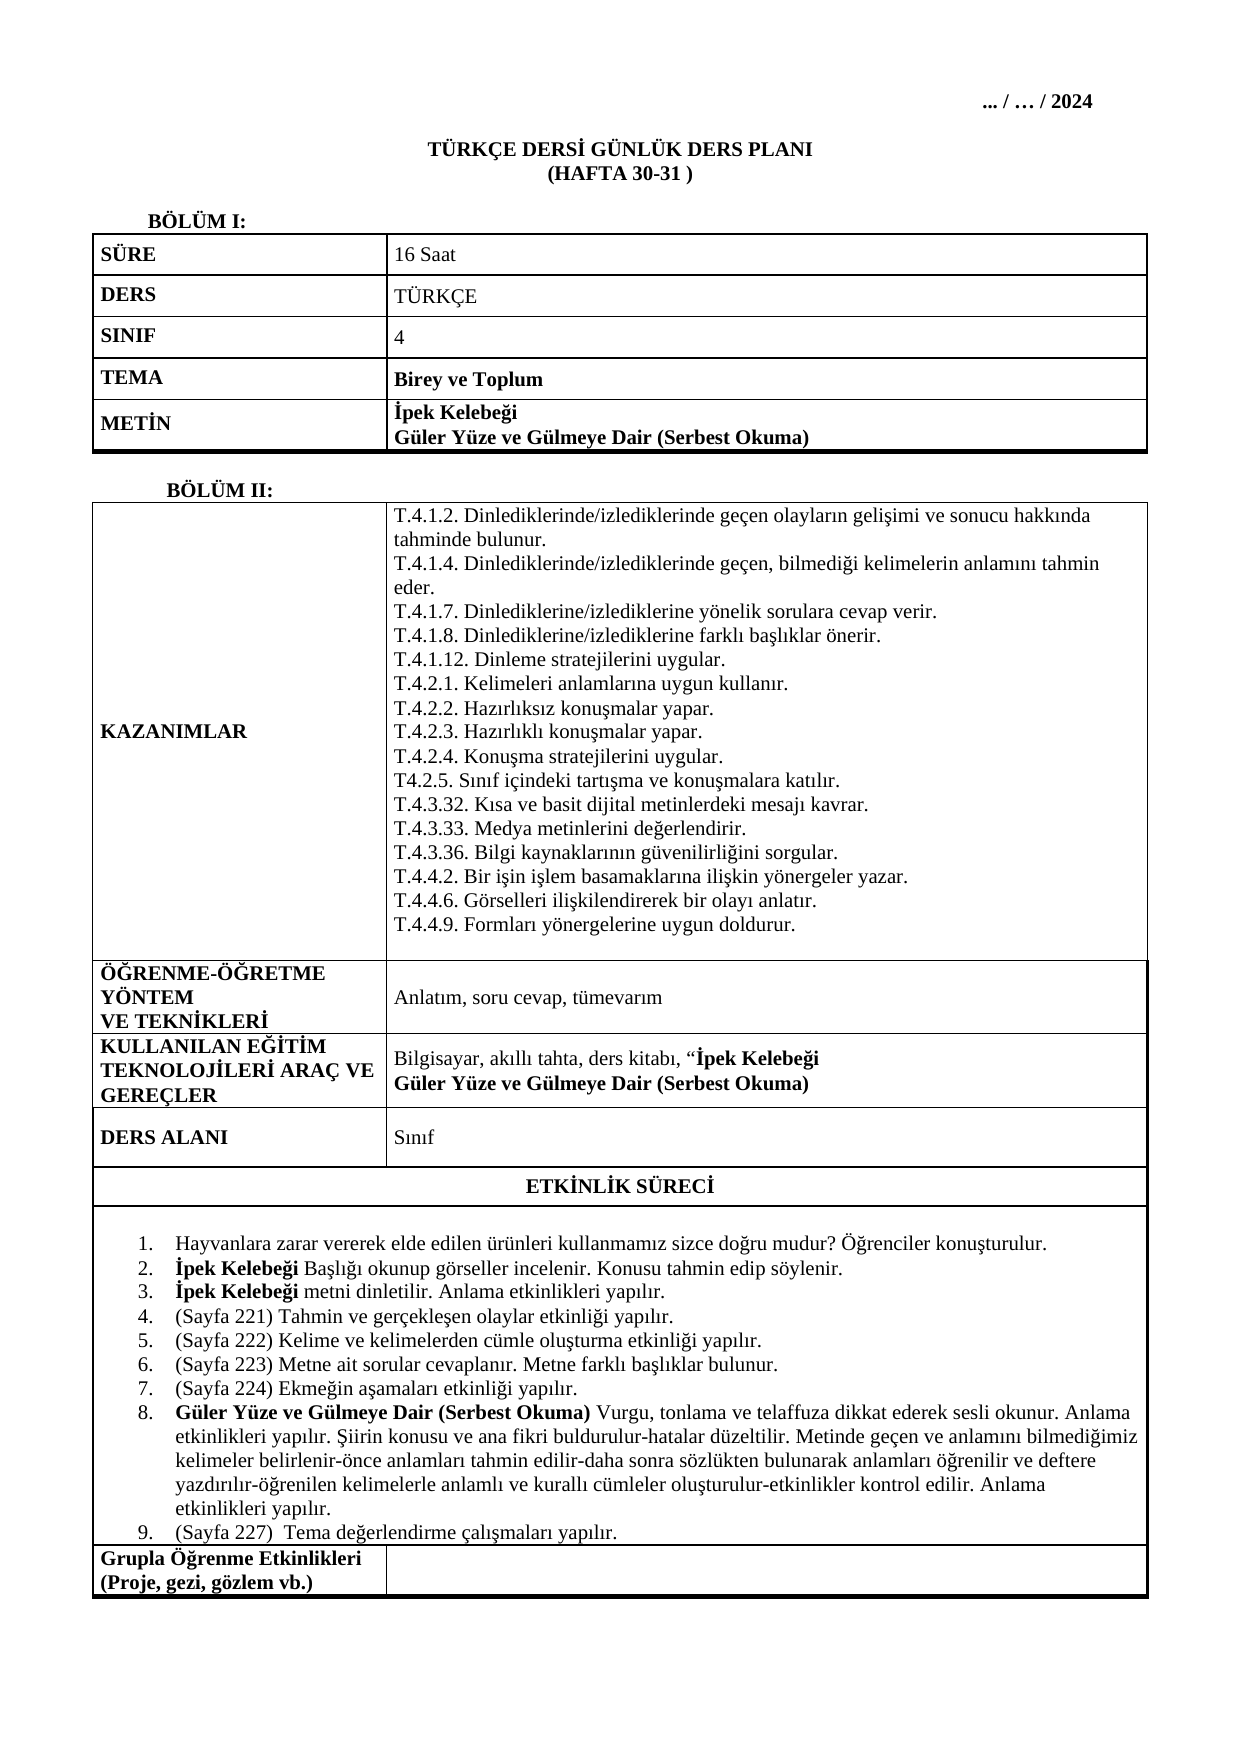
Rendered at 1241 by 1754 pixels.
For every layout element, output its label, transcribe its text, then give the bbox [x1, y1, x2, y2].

table_cell TÜRKÇE [388, 276, 1146, 316]
text BÖLÜM II: [148, 478, 1092, 502]
table_header KAZANIMLAR [93, 503, 386, 960]
table_cell Bilgisayar, akıllı tahta, ders kitabı, “İpek Kelebeği Güler Yüze ve Gülmeye Dair (Serbest Okuma) [387, 1034, 1146, 1107]
table_cell TEMA [94, 359, 386, 398]
table_cell ETKİNLİK SÜRECİ [94, 1168, 1146, 1205]
table_cell 4 [388, 317, 1146, 357]
table_cell Birey ve Toplum [388, 359, 1146, 398]
text ... / … / 2024 [148, 89, 1092, 113]
table_cell DERS ALANI [94, 1108, 386, 1166]
text BÖLÜM I: [148, 209, 1092, 233]
text TÜRKÇE DERSİ GÜNLÜK DERS PLANI [148, 137, 1092, 161]
table_cell METİN [94, 400, 386, 449]
table_cell ÖĞRENME-ÖĞRETME YÖNTEM VE TEKNİKLERİ [93, 961, 386, 1033]
table_cell Sınıf [387, 1108, 1146, 1166]
table_header T.4.1.2. Dinlediklerinde/izlediklerinde geçen olayların gelişimi ve sonucu hakkında tahminde bulunur. T.4.1.4. Dinlediklerinde/izlediklerinde geçen, bilmediği kelimelerin anlamını tahmin eder. T.4.1.7. Dinlediklerine/izlediklerine yönelik sorulara cevap verir. T.4.1.8. Dinlediklerine/izlediklerine farklı başlıklar önerir. T.4.1.12. Dinleme stratejilerini uygular. T.4.2.1. Kelimeleri anlamlarına uygun kullanır. T.4.2.2. Hazırlıksız konuşmalar yapar. T.4.2.3. Hazırlıklı konuşmalar yapar. T.4.2.4. Konuşma stratejilerini uygular. T4.2.5. Sınıf içindeki tartışma ve konuşmalara katılır. T.4.3.32. Kısa ve basit dijital metinlerdeki mesajı kavrar. T.4.3.33. Medya metinlerini değerlendirir. T.4.3.36. Bilgi kaynaklarının güvenilirliğini sorgular. T.4.4.2. Bir işin işlem basamaklarına ilişkin yönergeler yazar. T.4.4.6. Görselleri ilişkilendirerek bir olayı anlatır. T.4.4.9. Formları yönergelerine uygun doldurur. [387, 503, 1147, 960]
table_header 16 Saat [388, 235, 1146, 274]
table_cell Grupla Öğrenme Etkinlikleri (Proje, gezi, gözlem vb.) [94, 1546, 386, 1594]
table_cell DERS [94, 276, 386, 316]
text (HAFTA 30-31 ) [148, 161, 1092, 185]
table_cell KULLANILAN EĞİTİM TEKNOLOJİLERİ ARAÇ VE GEREÇLER [93, 1034, 386, 1107]
table_cell [387, 1546, 1146, 1594]
table_cell Hayvanlara zarar vererek elde edilen ürünleri kullanmamız sizce doğru mudur? Öğrenciler konuşturulur. İpek Kelebeği Başlığı okunup görseller incelenir. Konusu tahmin edip söylenir. İpek Kelebeği metni dinletilir. Anlama etkinlikleri yapılır. (Sayfa 221) Tahmin ve gerçekleşen olaylar etkinliği yapılır. (Sayfa 222) Kelime ve kelimelerden cümle oluşturma etkinliği yapılır. (Sayfa 223) Metne ait sorular cevaplanır. Metne farklı başlıklar bulunur. (Sayfa 224) Ekmeğin aşamaları etkinliği yapılır. Güler Yüze ve Gülmeye Dair (Serbest Okuma) Vurgu, tonlama ve telaffuza dikkat ederek sesli okunur. Anlama etkinlikleri yapılır. Şiirin konusu ve ana fikri buldurulur-hatalar düzeltilir. Metinde geçen ve anlamını bilmediğimiz kelimeler belirlenir-önce anlamları tahmin edilir-daha sonra sözlükten bulunarak anlamları öğrenilir ve deftere yazdırılır-öğrenilen kelimelerle anlamlı ve kurallı cümleler oluşturulur-etkinlikler kontrol edilir. Anlama etkinlikleri yapılır. (Sayfa 227) Tema değerlendirme çalışmaları yapılır. [94, 1207, 1146, 1544]
table_cell Anlatım, soru cevap, tümevarım [387, 961, 1146, 1033]
table_header SÜRE [94, 235, 386, 274]
table_cell SINIF [94, 317, 386, 357]
table_cell İpek Kelebeği Güler Yüze ve Gülmeye Dair (Serbest Okuma) [388, 400, 1146, 449]
